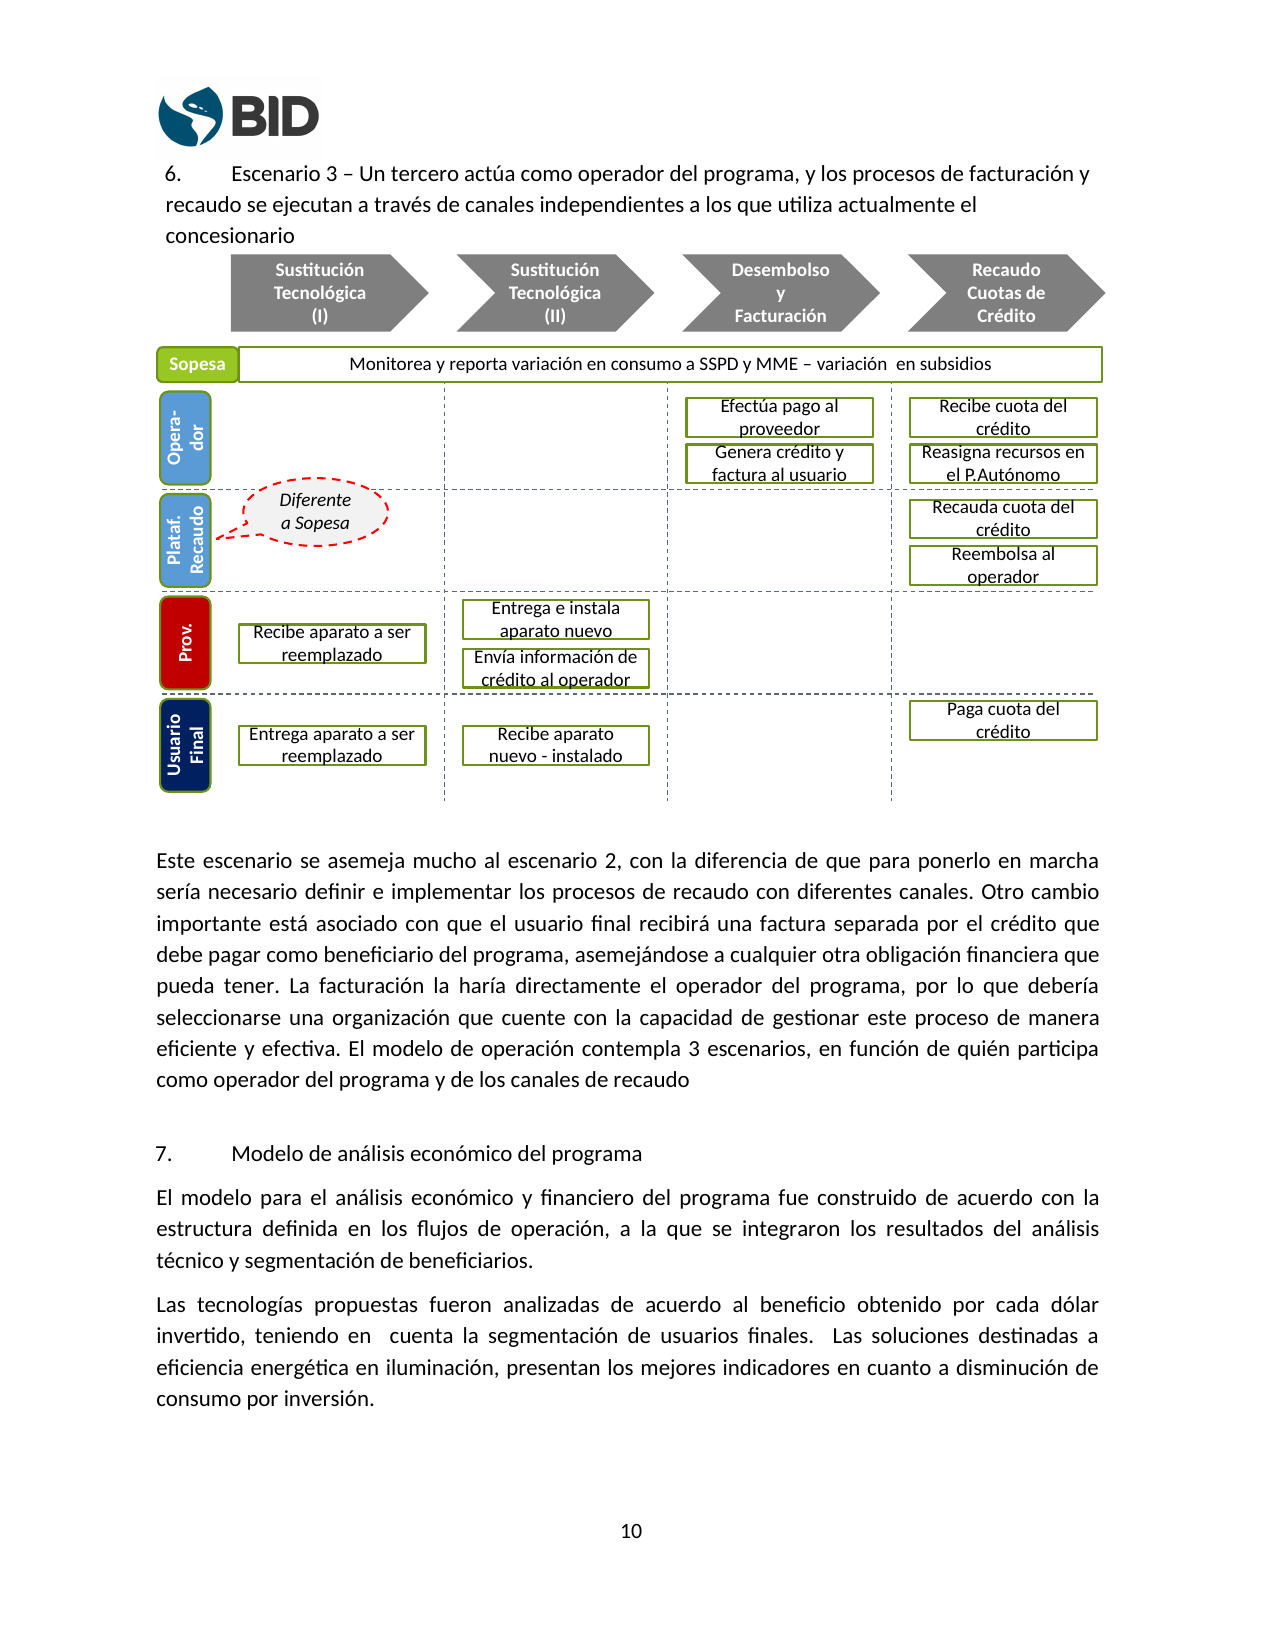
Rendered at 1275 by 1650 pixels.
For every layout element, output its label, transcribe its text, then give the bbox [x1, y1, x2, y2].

subtitle Modelo de análisis económico del programa [155, 1139, 1106, 1167]
subtitle Escenario 3 – Un tercero actúa como operador del programa, y los procesos de facturación y recaudo se ejecutan a través de canales independientes a los que utiliza actualmente el concesionario [164, 159, 1106, 249]
text El modelo para el análisis económico y financiero del programa fue construido de acuerdo con la estructura definida en los flujos de operación, a la que se integraron los resultados del análisis técnico y segmentación de beneficiarios. [156, 1183, 1101, 1274]
picture [155, 75, 324, 159]
text Las tecnologías propuestas fueron analizadas de acuerdo al beneficio obtenido por cada dólar invertido, teniendo en cuenta la segmentación de usuarios finales. Las soluciones destinadas a eficiencia energética en iluminación, presentan los mejores indicadores en cuanto a disminución de consumo por inversión. [156, 1290, 1101, 1412]
text Este escenario se asemeja mucho al escenario 2, con la diferencia de que para ponerlo en marcha sería necesario definir e implementar los procesos de recaudo con diferentes canales. Otro cambio importante está asociado con que el usuario final recibirá una factura separada por el crédito que debe pagar como beneficiario del programa, asemejándose a cualquier otra obligación financiera que pueda tener. La facturación la haría directamente el operador del programa, por lo que debería seleccionarse una organización que cuente con la capacidad de gestionar este proceso de manera eficiente y efectiva. El modelo de operación contempla 3 escenarios, en función de quién participa como operador del programa y de los canales de recaudo [156, 846, 1101, 1093]
